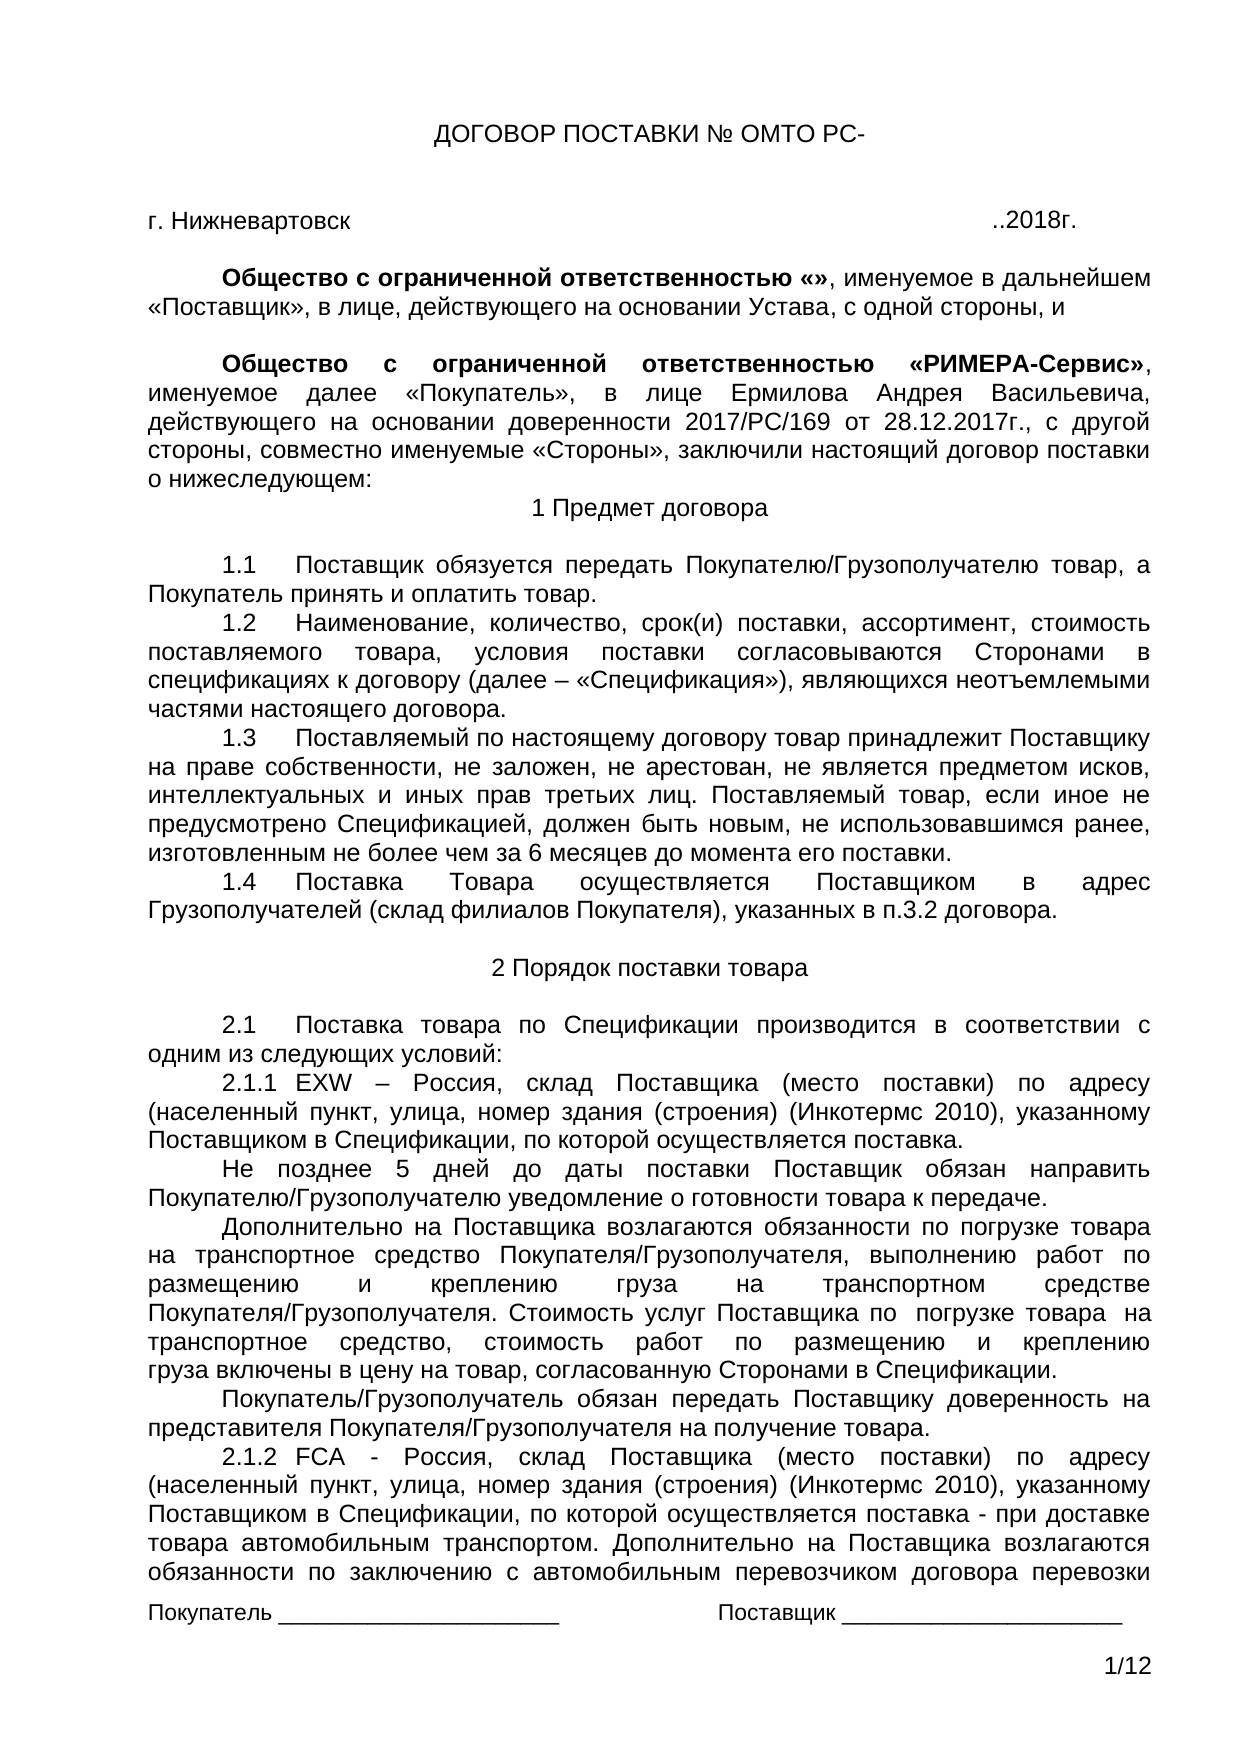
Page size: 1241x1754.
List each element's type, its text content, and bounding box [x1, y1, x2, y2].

list Поставщик обязуется передать Покупателю/Грузополучателю товар, а Покупатель принять и оплатить товар. [148, 551, 1152, 608]
text Дополнительно на Поставщика возлагаются обязанности по погрузке товара на транспортное средство Покупателя/Грузополучателя, выполнению работ по размещению и креплению груза на транспортном средстве Покупателя/Грузополучателя. Стоимость услуг Поставщика по погрузке товара на транспортное средство, стоимость работ по размещению и креплению груза включены в цену на товар, согласованную Сторонами в Спецификации. [148, 1212, 1152, 1384]
list Наименование, количество, срок(и) поставки, ассортимент, стоимость поставляемого товара, условия поставки согласовываются Сторонами в спецификациях к договору (далее – «Спецификация»), являющихся неотъемлемыми частями настоящего договора. [148, 608, 1152, 723]
list Поставка товара по Спецификации производится в соответствии с одним из следующих условий: [148, 1011, 1152, 1068]
text ..2018г. [455, 206, 1152, 234]
table_header г. Нижневартовск [136, 206, 455, 234]
text Общество с ограниченной ответственностью «», именуемое в дальнейшем «Поставщик», в лице, действующего на основании Устава, с одной стороны, и [148, 263, 1152, 321]
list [148, 1442, 1152, 1586]
text 1 Предмет договора [148, 493, 1152, 522]
text Не позднее 5 дней до даты поставки Поставщик обязан направить Покупателю/Грузополучателю уведомление о готовности товара к передаче. [148, 1154, 1152, 1212]
text Общество с ограниченной ответственностью «РИМЕРА-Сервис», именуемое далее «Покупатель», в лице Ермилова Андрея Васильевича, действующего на основании доверенности 2017/РС/169 от 28.12.2017г., с другой стороны, совместно именуемые «Стороны», заключили настоящий договор поставки о нижеследующем: [148, 349, 1152, 493]
text Покупатель/Грузополучатель обязан передать Поставщику доверенность на представителя Покупателя/Грузополучателя на получение товара. [148, 1384, 1152, 1442]
list Поставляемый по настоящему договору товар принадлежит Поставщику на праве собственности, не заложен, не арестован, не является предметом исков, интеллектуальных и иных прав третьих лиц. Поставляемый товар, если иное не предусмотрено Спецификацией, должен быть новым, не использовавшимся ранее, изготовленным не более чем за 6 месяцев до момента его поставки. [148, 723, 1152, 867]
subtitle ДОГОВОР ПОСТАВКИ № ОМТО РС- [148, 119, 1152, 148]
list EXW – Россия, склад Поставщика (место поставки) по адресу (населенный пункт, улица, номер здания (строения) (Инкотермс 2010), указанному Поставщиком в Спецификации, по которой осуществляется поставка. [148, 1068, 1152, 1154]
list Поставка Товара осуществляется Поставщиком в адрес Грузополучателей (склад филиалов Покупателя), указанных в п.3.2 договора. [148, 867, 1152, 924]
text 2 Порядок поставки товара [148, 953, 1152, 982]
